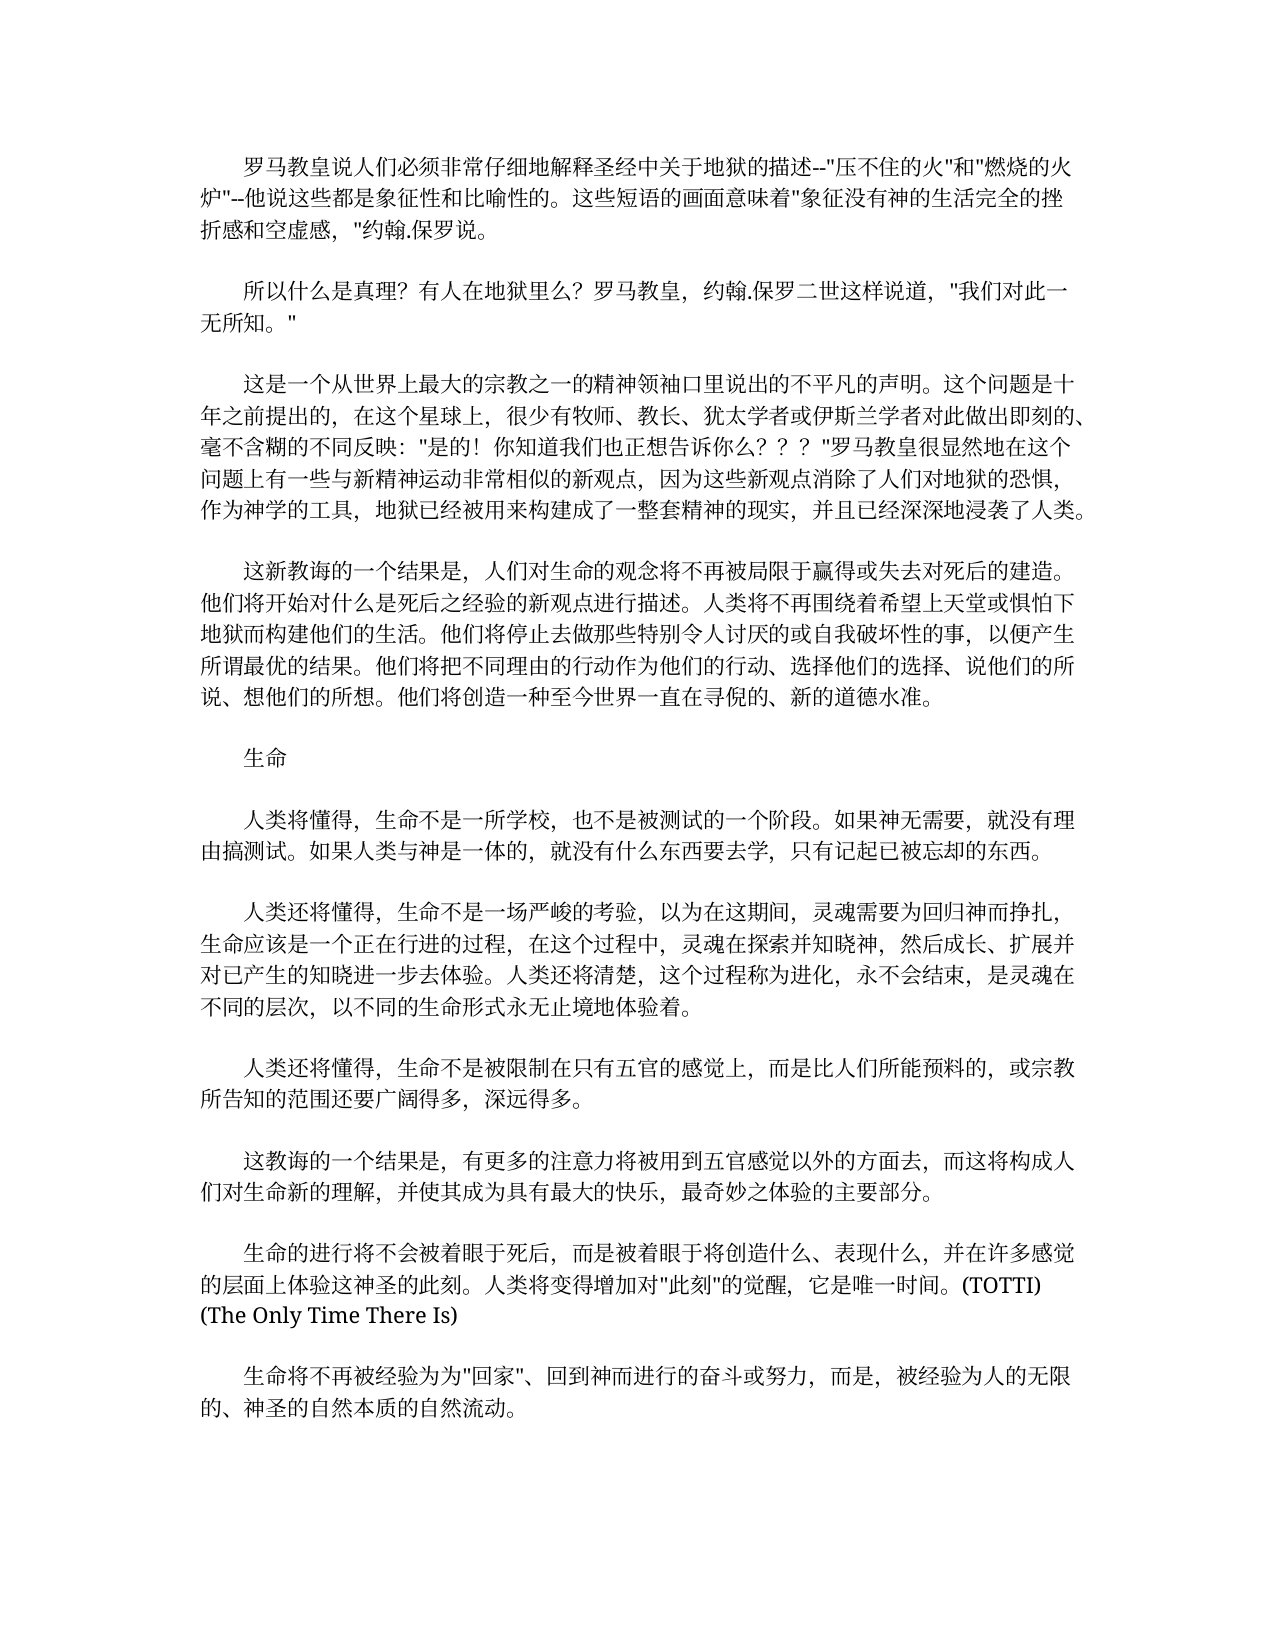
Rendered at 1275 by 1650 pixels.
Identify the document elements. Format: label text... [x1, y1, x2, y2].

text 这新教诲的一个结果是，人们对生命的观念将不再被局限于赢得或失去对死后的建造。他们将开始对什么是死后之经验的新观点进行描述。人类将不再围绕着希望上天堂或惧怕下地狱而构建他们的生活。他们将停止去做那些特别令人讨厌的或自我破坏性的事，以便产生所谓最优的结果。他们将把不同理由的行动作为他们的行动、选择他们的选择、说他们的所说、想他们的所想。他们将创造一种至今世界一直在寻倪的、新的道德水准。 [200, 554, 1075, 712]
text 人类还将懂得，生命不是被限制在只有五官的感觉上，而是比人们所能预料的，或宗教所告知的范围还要广阔得多，深远得多。 [200, 1051, 1075, 1114]
text 生命的进行将不会被着眼于死后，而是被着眼于将创造什么、表现什么，并在许多感觉的层面上体验这神圣的此刻。人类将变得增加对"此刻"的觉醒，它是唯一时间。(TOTTI)(The Only Time There Is) [200, 1237, 1075, 1329]
text 这是一个从世界上最大的宗教之一的精神领袖口里说出的不平凡的声明。这个问题是十年之前提出的，在这个星球上，很少有牧师、教长、犹太学者或伊斯兰学者对此做出即刻的、毫不含糊的不同反映："是的！你知道我们也正想告诉你么？？？"罗马教皇很显然地在这个问题上有一些与新精神运动非常相似的新观点，因为这些新观点消除了人们对地狱的恐惧，作为神学的工具，地狱已经被用来构建成了一整套精神的现实，并且已经深深地浸袭了人类。 [200, 367, 1075, 525]
text 人类还将懂得，生命不是一场严峻的考验，以为在这期间，灵魂需要为回归神而挣扎，生命应该是一个正在行进的过程，在这个过程中，灵魂在探索并知晓神，然后成长、扩展并对已产生的知晓进一步去体验。人类还将清楚，这个过程称为进化，永不会结束，是灵魂在不同的层次，以不同的生命形式永无止境地体验着。 [200, 896, 1075, 1021]
text 生命 [200, 742, 1075, 773]
text 这教诲的一个结果是，有更多的注意力将被用到五官感觉以外的方面去，而这将构成人们对生命新的理解，并使其成为具有最大的快乐，最奇妙之体验的主要部分。 [200, 1144, 1075, 1207]
text 生命将不再被经验为为"回家"、回到神而进行的奋斗或努力，而是，被经验为人的无限的、神圣的自然本质的自然流动。 [200, 1359, 1075, 1422]
text 人类将懂得，生命不是一所学校，也不是被测试的一个阶段。如果神无需要，就没有理由搞测试。如果人类与神是一体的，就没有什么东西要去学，只有记起已被忘却的东西。 [200, 803, 1075, 866]
text 所以什么是真理？有人在地狱里么？罗马教皇，约翰.保罗二世这样说道，"我们对此一无所知。" [200, 274, 1075, 338]
text 罗马教皇说人们必须非常仔细地解释圣经中关于地狱的描述--"压不住的火"和"燃烧的火炉"--他说这些都是象征性和比喻性的。这些短语的画面意味着"象征没有神的生活完全的挫折感和空虚感，"约翰.保罗说。 [200, 150, 1075, 245]
